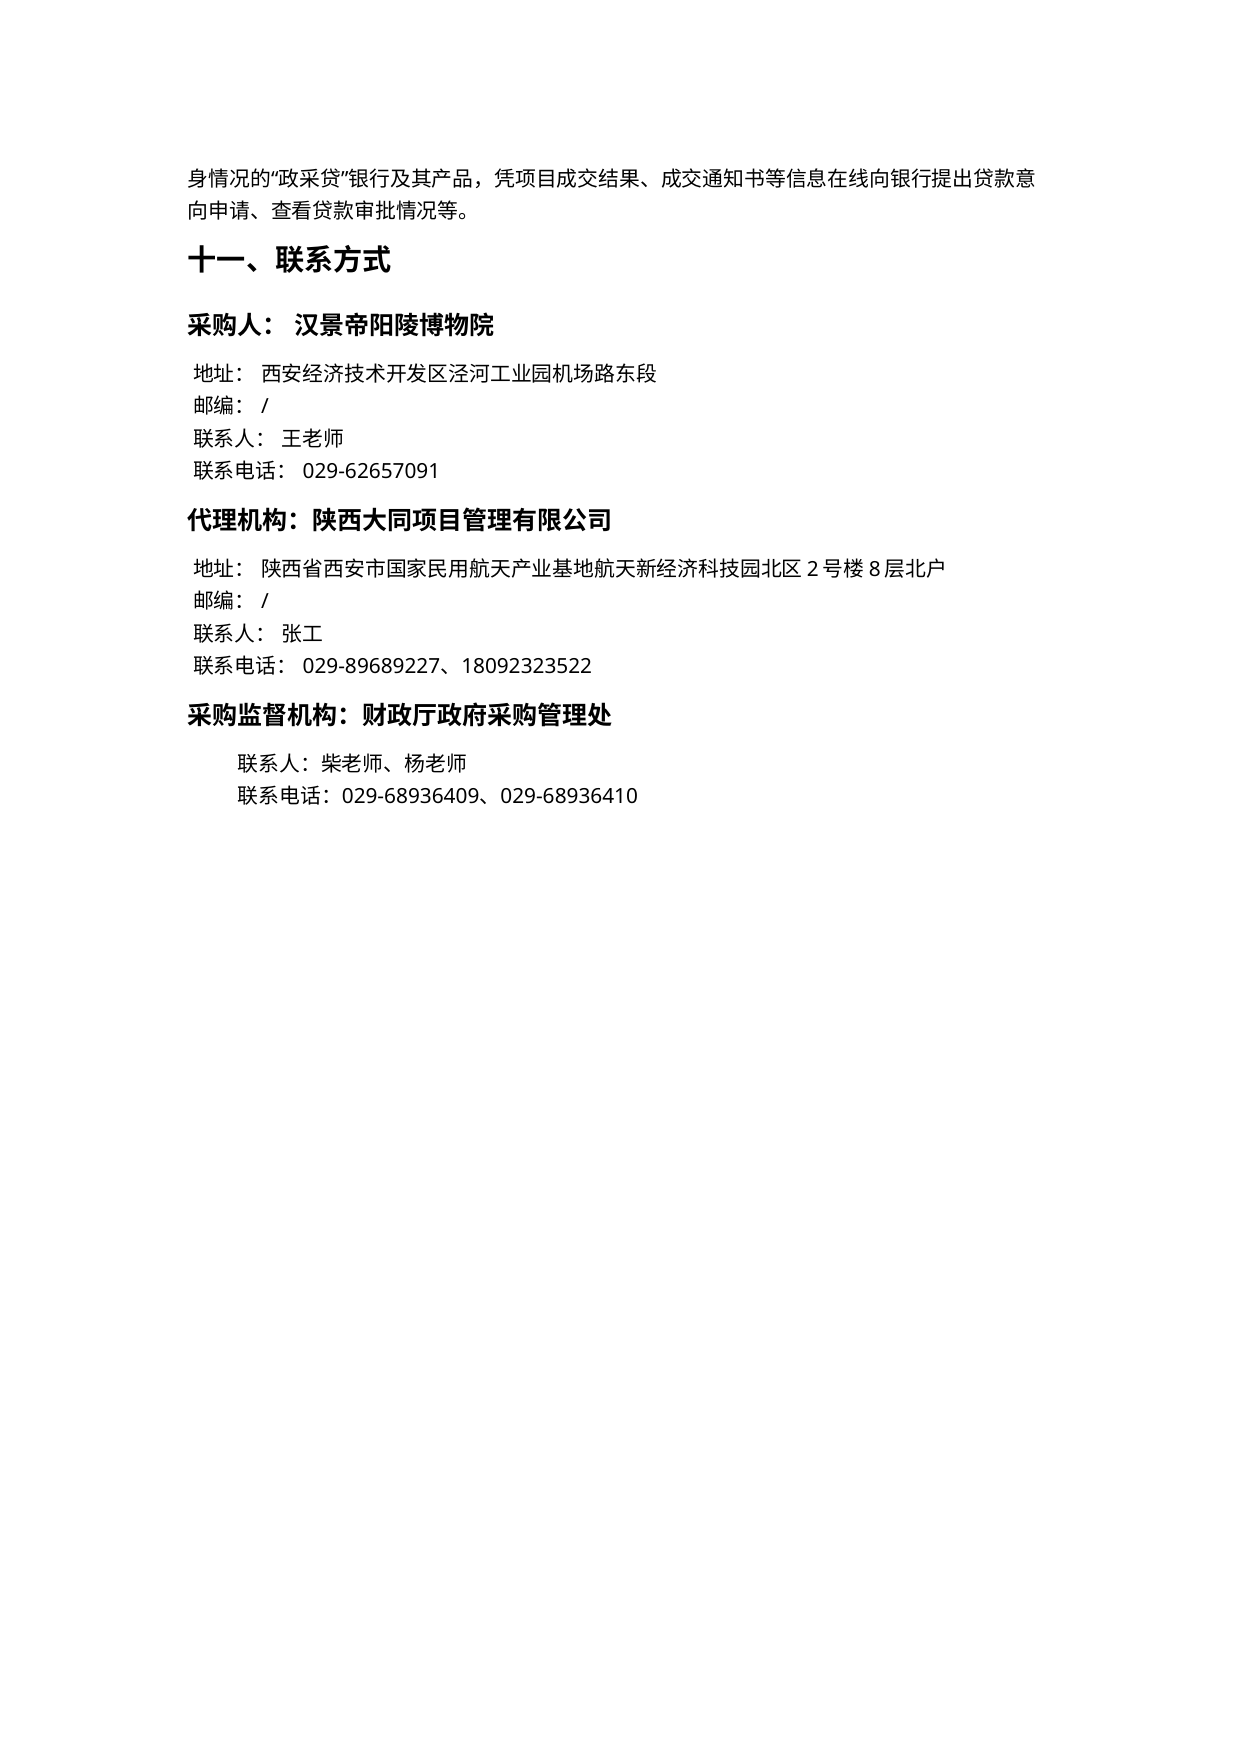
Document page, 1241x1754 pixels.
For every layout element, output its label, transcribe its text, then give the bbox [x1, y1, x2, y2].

text 邮编： / [187, 584, 1053, 617]
text 联系人： 张工 [187, 617, 1053, 649]
text 采购人： 汉景帝阳陵博物院 [187, 292, 1053, 357]
text 联系电话：029-68936409、029-68936410 [187, 779, 1053, 812]
text 代理机构：陕西大同项目管理有限公司 [187, 487, 1053, 552]
text 十一、联系方式 [187, 227, 1053, 292]
text 联系电话： 029-89689227、18092323522 [187, 649, 1053, 682]
text 邮编： / [187, 389, 1053, 422]
text 地址： 陕西省西安市国家民用航天产业基地航天新经济科技园北区2号楼8层北户 [187, 552, 1053, 584]
text 联系电话： 029-62657091 [187, 454, 1053, 487]
text 采购监督机构：财政厅政府采购管理处 [187, 682, 1053, 747]
text 地址： 西安经济技术开发区泾河工业园机场路东段 [187, 357, 1053, 389]
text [187, 162, 1053, 227]
text 联系人： 王老师 [187, 422, 1053, 454]
text 联系人：柴老师、杨老师 [187, 747, 1053, 779]
